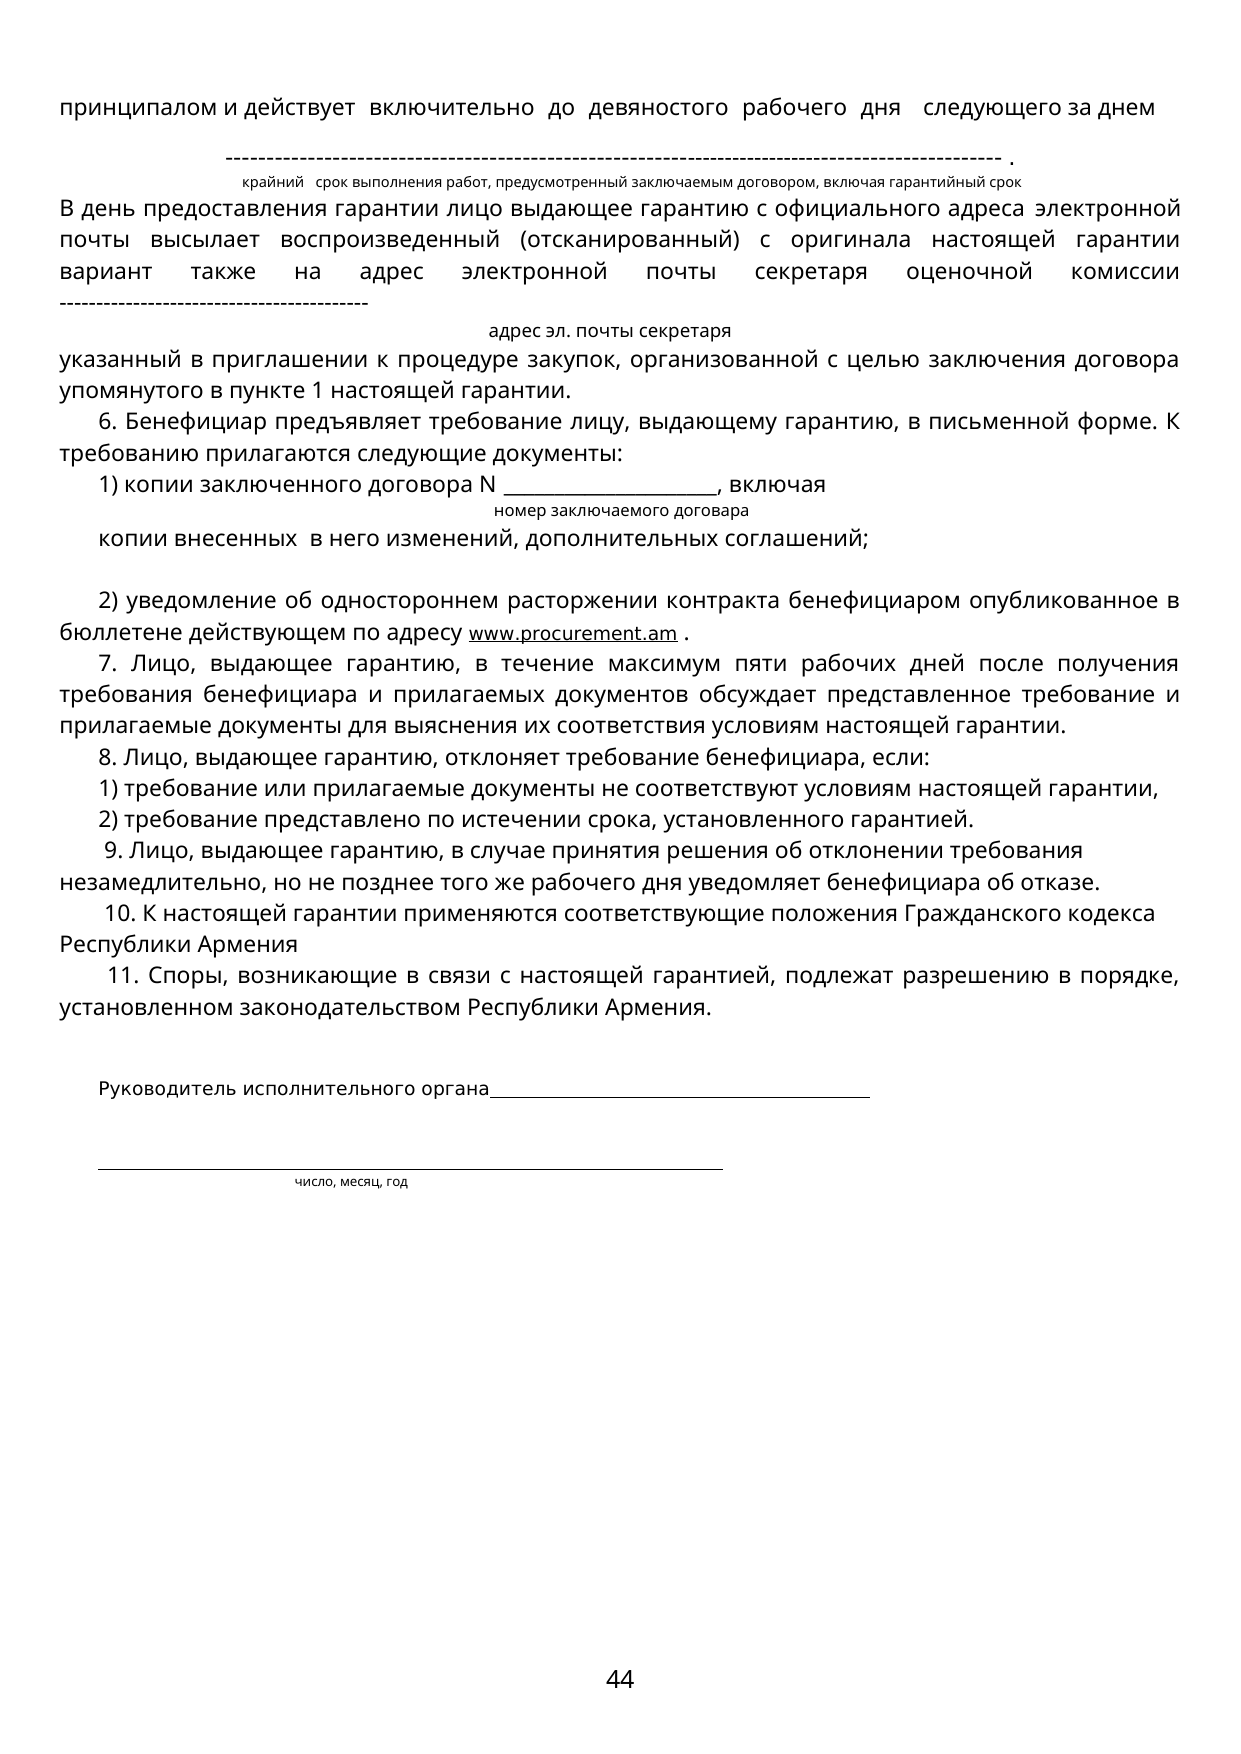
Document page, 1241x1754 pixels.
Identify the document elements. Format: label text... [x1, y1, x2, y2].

text адрес эл. почты секретаря [59, 317, 1181, 343]
text 2) требование представлено по истечении срока, установленного гарантией. [59, 803, 1181, 834]
text число, месяц, год [59, 1173, 1181, 1204]
text указанный в приглашении к процедуре закупок, организованной с целью заключения договора упомянутого в пункте 1 настоящей гарантии. [59, 343, 1181, 405]
text Руководитель исполнительного органа [59, 1078, 1181, 1100]
text 7. Лицо, выдающее гарантию, в течение максимум пяти рабочих дней после получения требования бенефициара и прилагаемых документов обсуждает представленное требование и прилагаемые документы для выяснения их соответствия условиям настоящей гарантии. [59, 647, 1181, 740]
text копии внесенных в него изменений, дополнительных соглашений; [59, 522, 1181, 553]
text крайний срок выполнения работ, предусмотренный заключаемым договором, включая гарантийный срок [59, 172, 1181, 192]
text 2) уведомление об одностороннем расторжении контракта бенефициаром опубликованное в бюллетене действующем по адресу www.procurement.am . [59, 584, 1181, 647]
text ------------------------------------------------------------------------------------------------ . [59, 141, 1181, 172]
text 1) копии заключенного договора N _____________________, включая [59, 468, 1181, 499]
text 6. Бенефициар предъявляет требование лицу, выдающему гарантию, в письменной форме. К требованию прилагаются следующие документы: [59, 405, 1181, 468]
text В день предоставления гарантии лицо выдающее гарантию с официального адреса электронной почты высылает воспроизведенный (отсканированный) с оригинала настоящей гарантии вариант также на адрес электронной почты секретаря оценочной комиссии ------------------------------------------ [59, 192, 1181, 317]
text 9. Лицо, выдающее гарантию, в случае принятия решения об отклонении требования незамедлительно, но не позднее того же рабочего дня уведомляет бенефициара об отказе. [59, 834, 1181, 897]
text принципалом и действует включительно до девяностого рабочего дня следующего за днем [59, 90, 1181, 122]
text 8. Лицо, выдающее гарантию, отклоняет требование бенефициара, если: [59, 740, 1181, 772]
text 10. К настоящей гарантии применяются соответствующие положения Гражданского кодекса Республики Армения [59, 897, 1181, 959]
text 1) требование или прилагаемые документы не соответствуют условиям настоящей гарантии, [59, 772, 1181, 803]
text 11. Споры, возникающие в связи с настоящей гарантией, подлежат разрешению в порядке, установленном законодательством Республики Армения. [59, 959, 1181, 1022]
text номер заключаемого договара [59, 499, 1181, 522]
